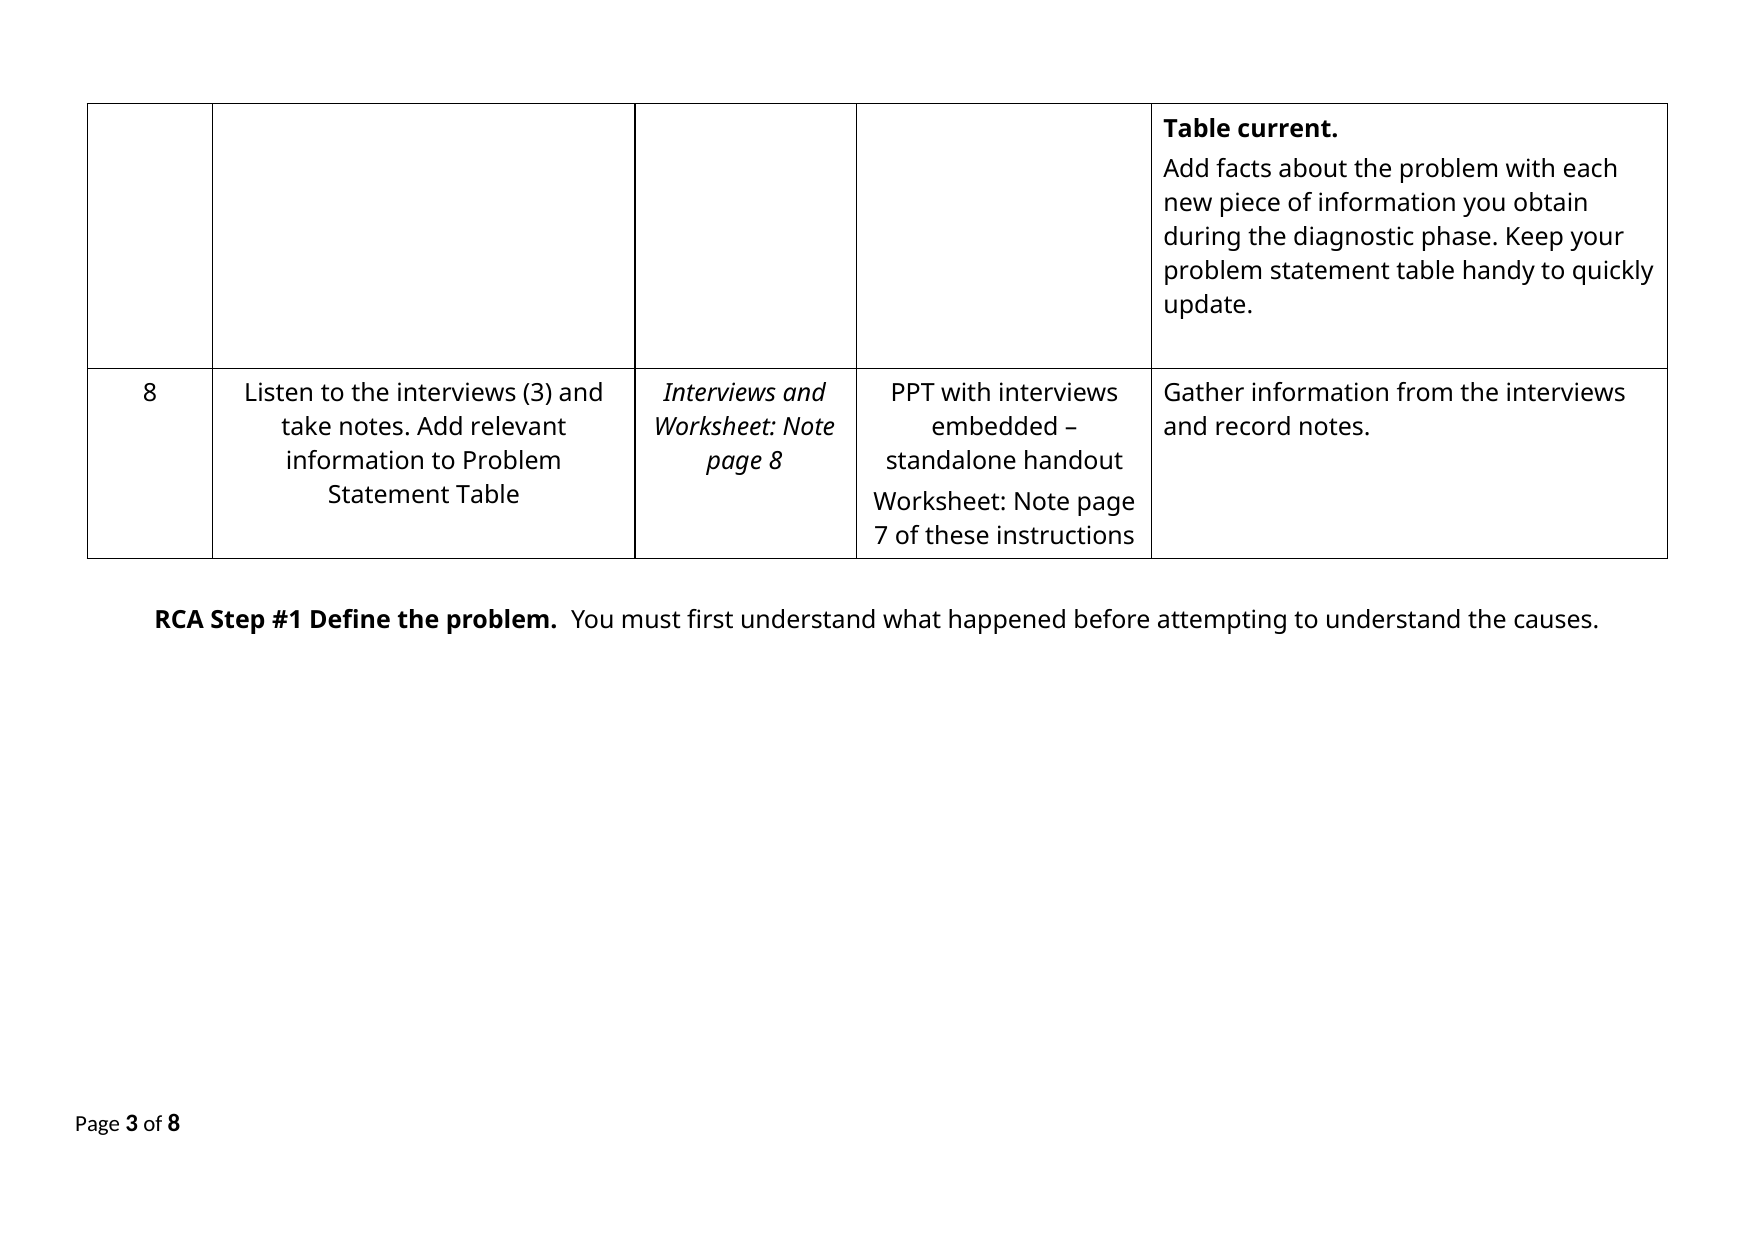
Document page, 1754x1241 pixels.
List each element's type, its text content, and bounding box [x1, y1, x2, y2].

table_cell PPT with interviews embedded –standalone handout Worksheet: Note page 7 of these instructions [857, 369, 1151, 558]
text RCA Step #1 Define the problem. You must first understand what happened before attempting to understand the causes. [75, 601, 1679, 635]
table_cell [213, 104, 634, 367]
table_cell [636, 104, 856, 367]
table_cell Interviews and Worksheet: Note page 8 [636, 369, 856, 558]
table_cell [857, 104, 1151, 367]
table_cell 8 [88, 369, 212, 558]
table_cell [1152, 104, 1667, 367]
table_cell Listen to the interviews (3) and take notes. Add relevant information to Problem Statement Table [213, 369, 634, 558]
table_cell Gather information from the interviews and record notes. [1152, 369, 1667, 558]
table_cell 7 [88, 104, 212, 367]
